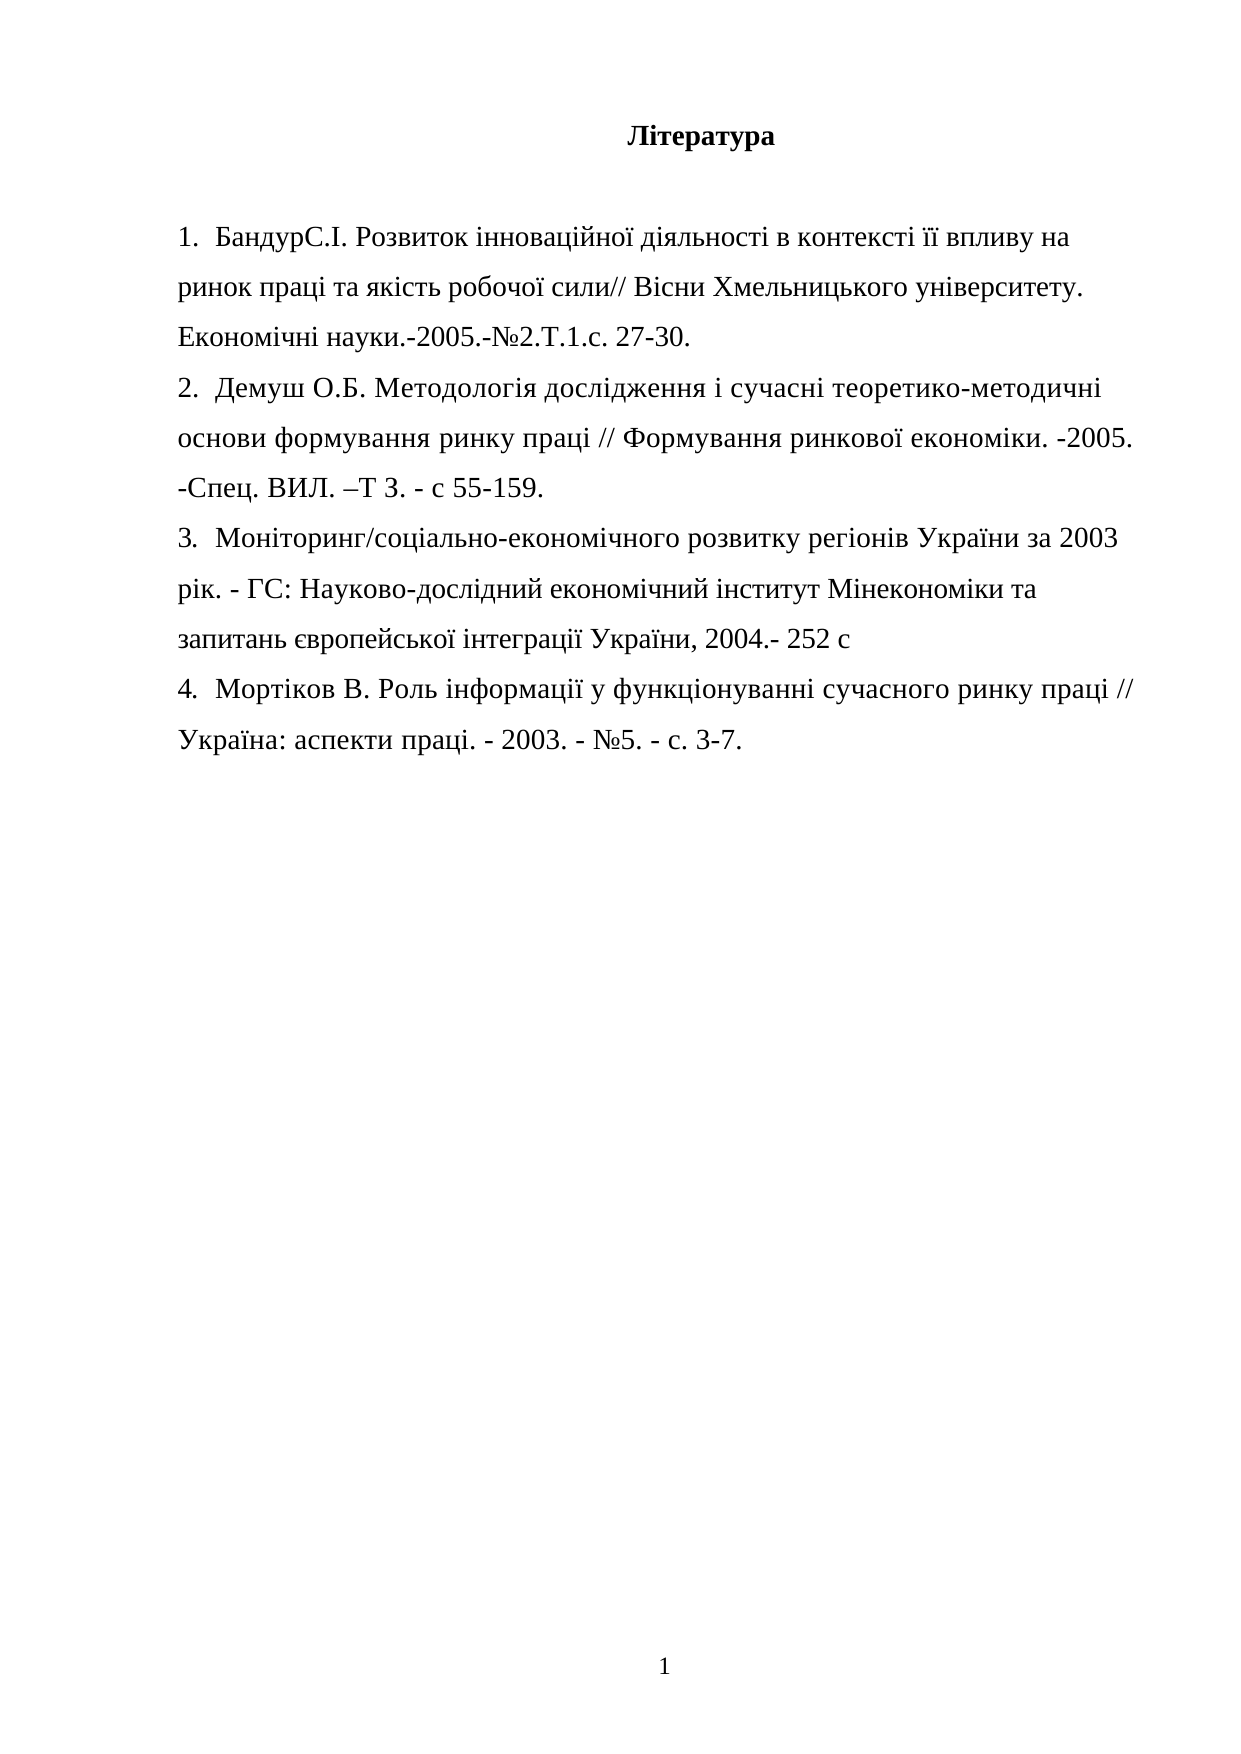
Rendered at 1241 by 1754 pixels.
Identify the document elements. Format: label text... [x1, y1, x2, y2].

list Демуш О.Б. Методологія дослідження і сучасні теоретико-методичні основи формування ринку праці // Формування ринкової економіки. -2005. -Спец. ВИЛ. –Т З. - с 55-159. [177, 370, 1152, 504]
list Моніторинг/соціально-економічного розвитку регіонів України за 2003 рік. - ГС: Науково-дослідний економічний інститут Мінекономіки та запитань європейської інтеграції України, 2004.- 252 с [177, 521, 1152, 655]
list БандурС.І. Розвиток інноваційної діяльності в контексті її впливу на ринок праці та якість робочої сили// Вісни Хмельницького університету. Економічні науки.-2005.-№2.Т.1.с. 27-30. [177, 219, 1152, 353]
list Мортіков В. Роль інформації у функціонуванні сучасного ринку праці // Україна: аспекти праці. - 2003. - №5. - с. 3-7. [177, 672, 1152, 755]
text Література [177, 118, 1152, 152]
